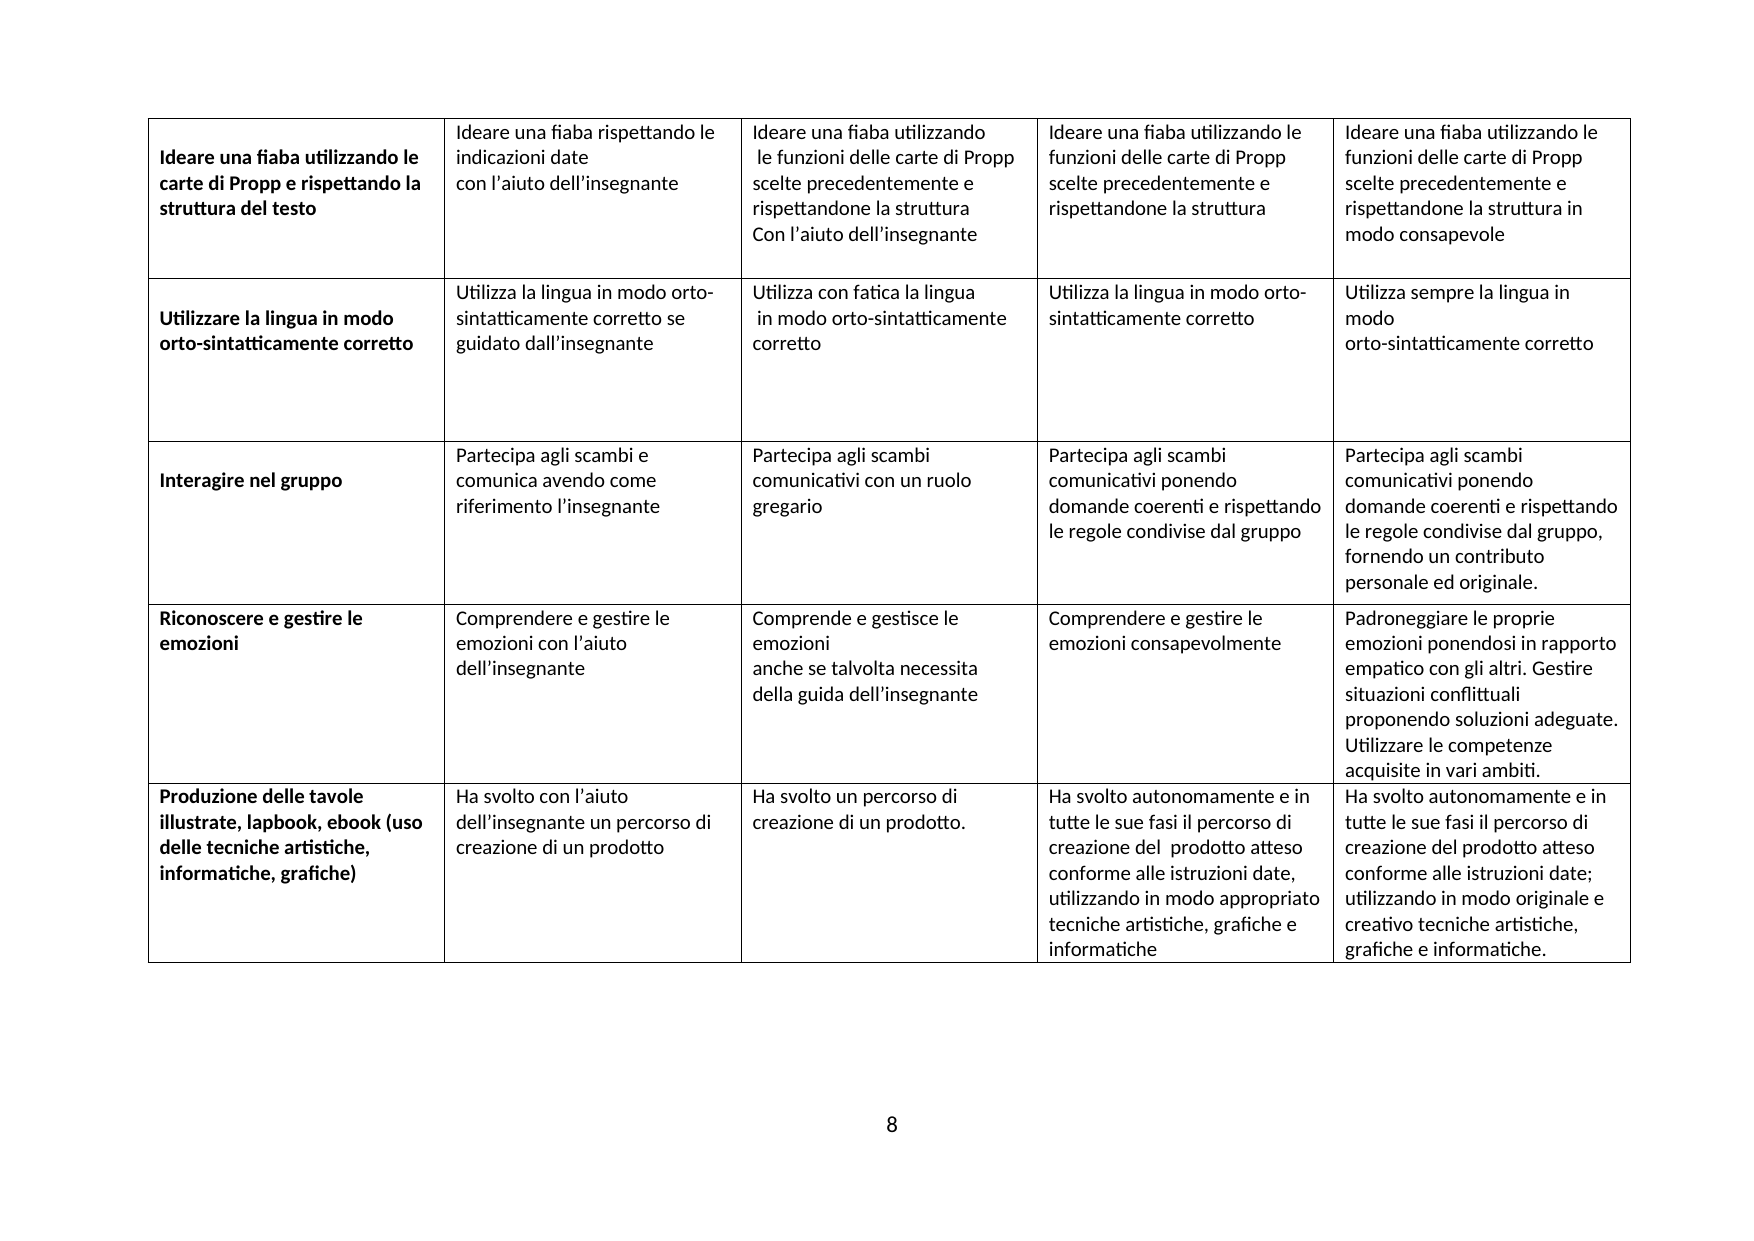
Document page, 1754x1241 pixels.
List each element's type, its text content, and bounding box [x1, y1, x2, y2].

table_cell Ha svolto con l’aiuto dell’insegnante un percorso di creazione di un prodotto [445, 784, 741, 962]
table_cell Utilizza sempre la lingua in modo orto-sintatticamente corretto [1334, 279, 1630, 441]
table_cell Riconoscere e gestire le emozioni [149, 605, 444, 783]
table_cell Comprendere e gestire le emozioni con l’aiuto dell’insegnante [445, 605, 741, 783]
table_cell Partecipa agli scambi comunicativi con un ruolo gregario [742, 442, 1037, 604]
table_cell Ideare una fiaba utilizzando le funzioni delle carte di Propp scelte precedentemente e rispettandone la struttura [1038, 119, 1333, 278]
table_cell Utilizza la lingua in modo orto-sintatticamente corretto se guidato dall’insegnante [445, 279, 741, 441]
table_cell Ha svolto autonomamente e in tutte le sue fasi il percorso di creazione del prodotto atteso conforme alle istruzioni date; utilizzando in modo originale e creativo tecniche artistiche, grafiche e informatiche. [1334, 784, 1630, 962]
table_cell Ideare una fiaba utilizzando le funzioni delle carte di Propp scelte precedentemente e rispettandone la struttura in modo consapevole [1334, 119, 1630, 278]
table_cell Produzione delle tavole illustrate, lapbook, ebook (uso delle tecniche artistiche, informatiche, grafiche) [149, 784, 444, 962]
table_cell Partecipa agli scambi e comunica avendo come riferimento l’insegnante [445, 442, 741, 604]
table_cell Comprendere e gestire le emozioni consapevolmente [1038, 605, 1333, 783]
table_cell Padroneggiare le proprie emozioni ponendosi in rapporto empatico con gli altri. Gestire situazioni conflittuali proponendo soluzioni adeguate. Utilizzare le competenze acquisite in vari ambiti. [1334, 605, 1630, 783]
table_cell Partecipa agli scambi comunicativi ponendo domande coerenti e rispettando le regole condivise dal gruppo, fornendo un contributo personale ed originale. [1334, 442, 1630, 604]
table_cell Ideare una fiaba rispettando le indicazioni date con l’aiuto dell’insegnante [445, 119, 741, 278]
table_cell Utilizza con fatica la lingua in modo orto-sintatticamente corretto [742, 279, 1037, 441]
table_cell Ideare una fiaba utilizzando le carte di Propp e rispettando la struttura del testo [149, 119, 444, 278]
table_cell Partecipa agli scambi comunicativi ponendo domande coerenti e rispettando le regole condivise dal gruppo [1038, 442, 1333, 604]
table_cell Ha svolto autonomamente e in tutte le sue fasi il percorso di creazione del prodotto atteso conforme alle istruzioni date, utilizzando in modo appropriato tecniche artistiche, grafiche e informatiche [1038, 784, 1333, 962]
table_cell Ha svolto un percorso di creazione di un prodotto. [742, 784, 1037, 962]
table_cell Interagire nel gruppo [149, 442, 444, 604]
table_cell Utilizza la lingua in modo orto-sintatticamente corretto [1038, 279, 1333, 441]
table_cell Utilizzare la lingua in modo orto-sintatticamente corretto [149, 279, 444, 441]
table_cell Comprende e gestisce le emozioni anche se talvolta necessita della guida dell’insegnante [742, 605, 1037, 783]
table_cell Ideare una fiaba utilizzando le funzioni delle carte di Propp scelte precedentemente e rispettandone la struttura Con l’aiuto dell’insegnante [742, 119, 1037, 278]
